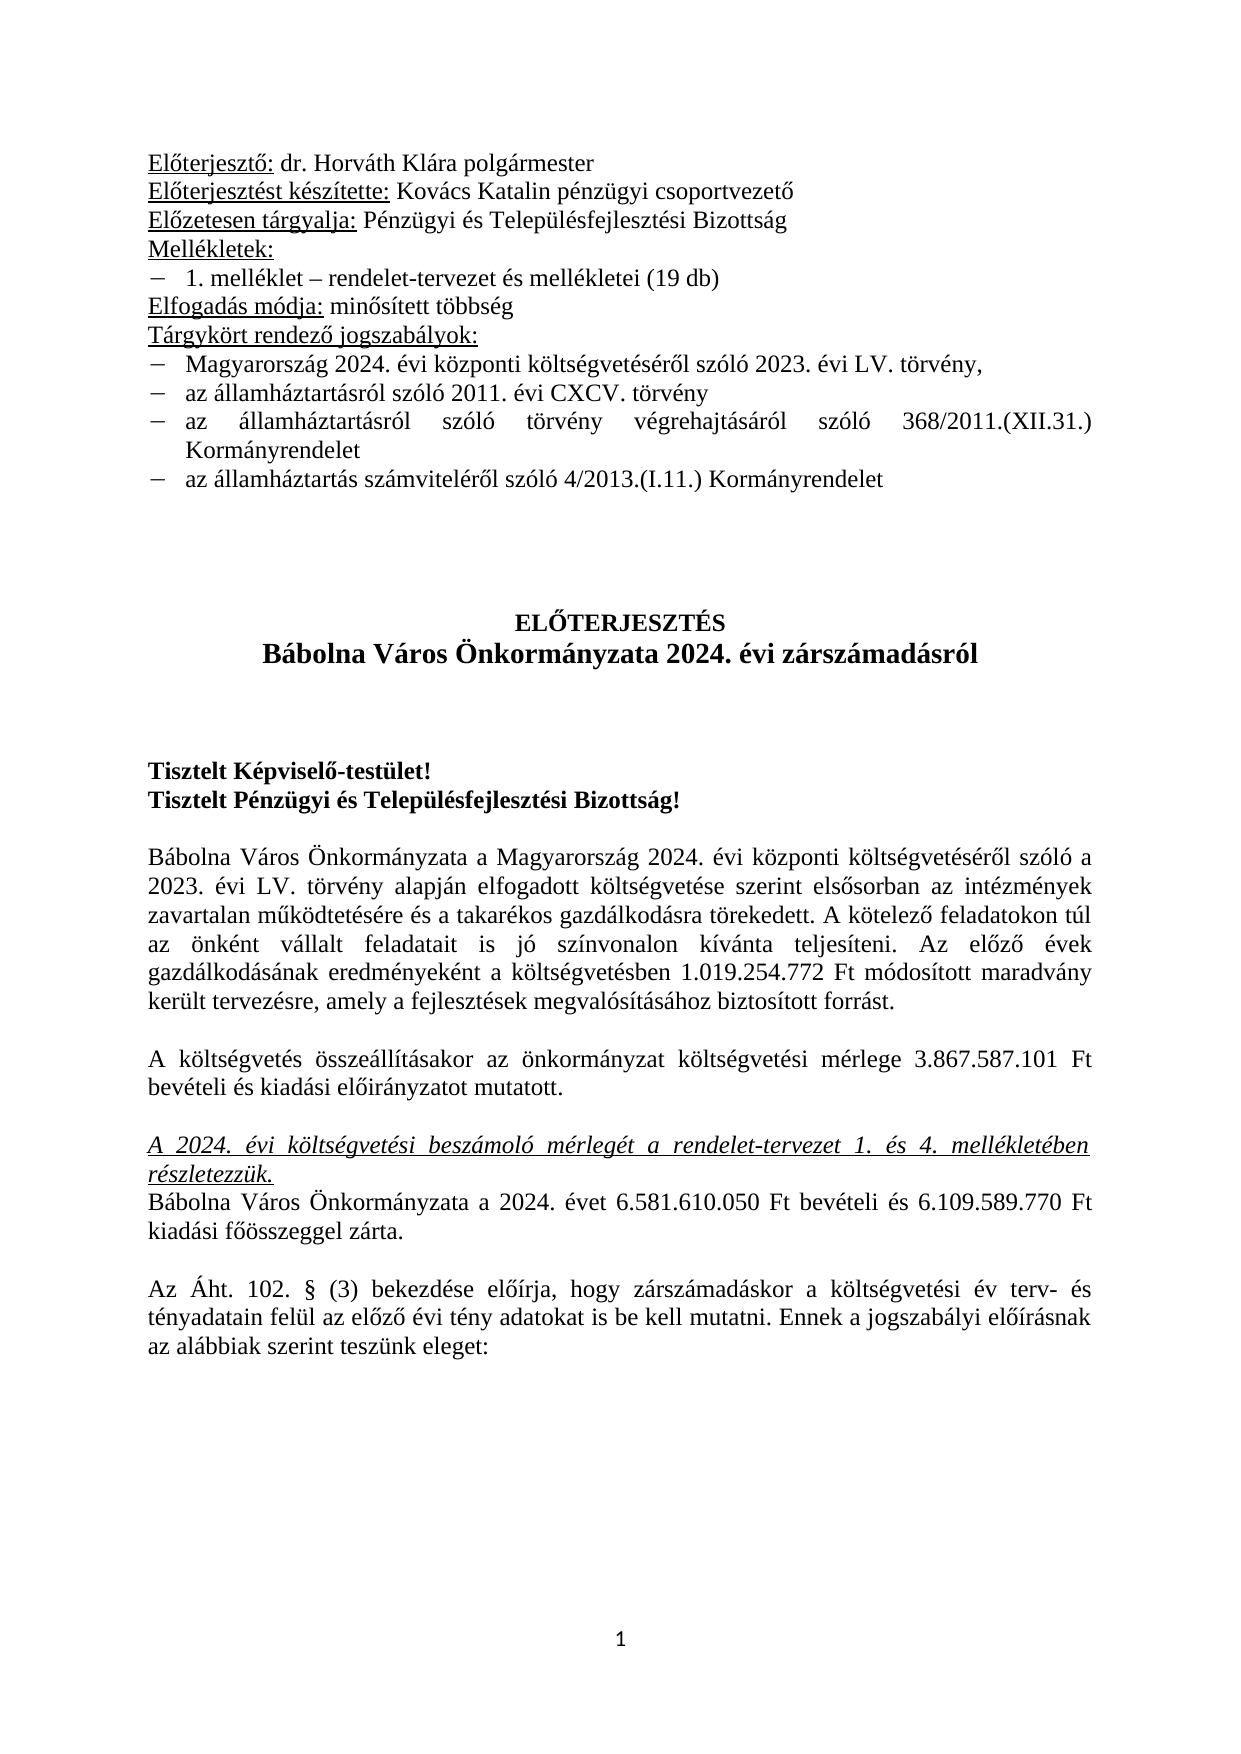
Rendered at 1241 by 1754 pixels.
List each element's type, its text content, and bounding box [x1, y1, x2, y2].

text Bábolna Város Önkormányzata a Magyarország 2024. évi központi költségvetéséről szóló a 2023. évi LV. törvény alapján elfogadott költségvetése szerint elsősorban az intézmények zavartalan működtetésére és a takarékos gazdálkodásra törekedett. A kötelező feladatokon túl az önként vállalt feladatait is jó színvonalon kívánta teljesíteni. Az előző évek gazdálkodásának eredményeként a költségvetésben 1.019.254.772 Ft módosított maradvány került tervezésre, amely a fejlesztések megvalósításához biztosított forrást. [148, 842, 1093, 1015]
list az államháztartásról szóló törvény végrehajtásáról szóló 368/2011.(XII.31.) Kormányrendelet [148, 406, 1093, 464]
text A költségvetés összeállításakor az önkormányzat költségvetési mérlege 3.867.587.101 Ft bevételi és kiadási előirányzatot mutatott. [148, 1044, 1093, 1101]
text Elfogadás módja: minősített többség [148, 291, 1093, 320]
text Mellékletek: [148, 234, 1093, 263]
text A 2024. évi költségvetési beszámoló mérlegét a rendelet-tervezet 1. és 4. mellékletében részletezzük. [148, 1130, 1093, 1187]
list az államháztartásról szóló 2011. évi CXCV. törvény [148, 378, 1093, 406]
text ELŐTERJESZTÉS [148, 608, 1093, 636]
list Magyarország 2024. évi központi költségvetéséről szóló 2023. évi LV. törvény, [148, 349, 1093, 378]
text Az Áht. 102. § (3) bekezdése előírja, hogy zárszámadáskor a költségvetési év terv- és tényadatain felül az előző évi tény adatokat is be kell mutatni. Ennek a jogszabályi előírásnak az alábbiak szerint teszünk eleget: [148, 1274, 1093, 1360]
text Tárgykört rendező jogszabályok: [148, 320, 1093, 349]
list az államháztartás számviteléről szóló 4/2013.(I.11.) Kormányrendelet [148, 464, 1093, 493]
text Előzetesen tárgyalja: Pénzügyi és Településfejlesztési Bizottság [148, 205, 1093, 234]
text Bábolna Város Önkormányzata 2024. évi zárszámadásról [148, 636, 1093, 670]
text Előterjesztést készítette: Kovács Katalin pénzügyi csoportvezető [148, 176, 1093, 205]
list 1. melléklet – rendelet-tervezet és mellékletei (19 db) [148, 263, 1093, 291]
text Előterjesztő: dr. Horváth Klára polgármester [148, 148, 1093, 176]
text Tisztelt Pénzügyi és Településfejlesztési Bizottság! [148, 785, 1093, 814]
text Bábolna Város Önkormányzata a 2024. évet 6.581.610.050 Ft bevételi és 6.109.589.770 Ft kiadási főösszeggel zárta. [148, 1187, 1093, 1245]
text Tisztelt Képviselő-testület! [148, 756, 1093, 785]
